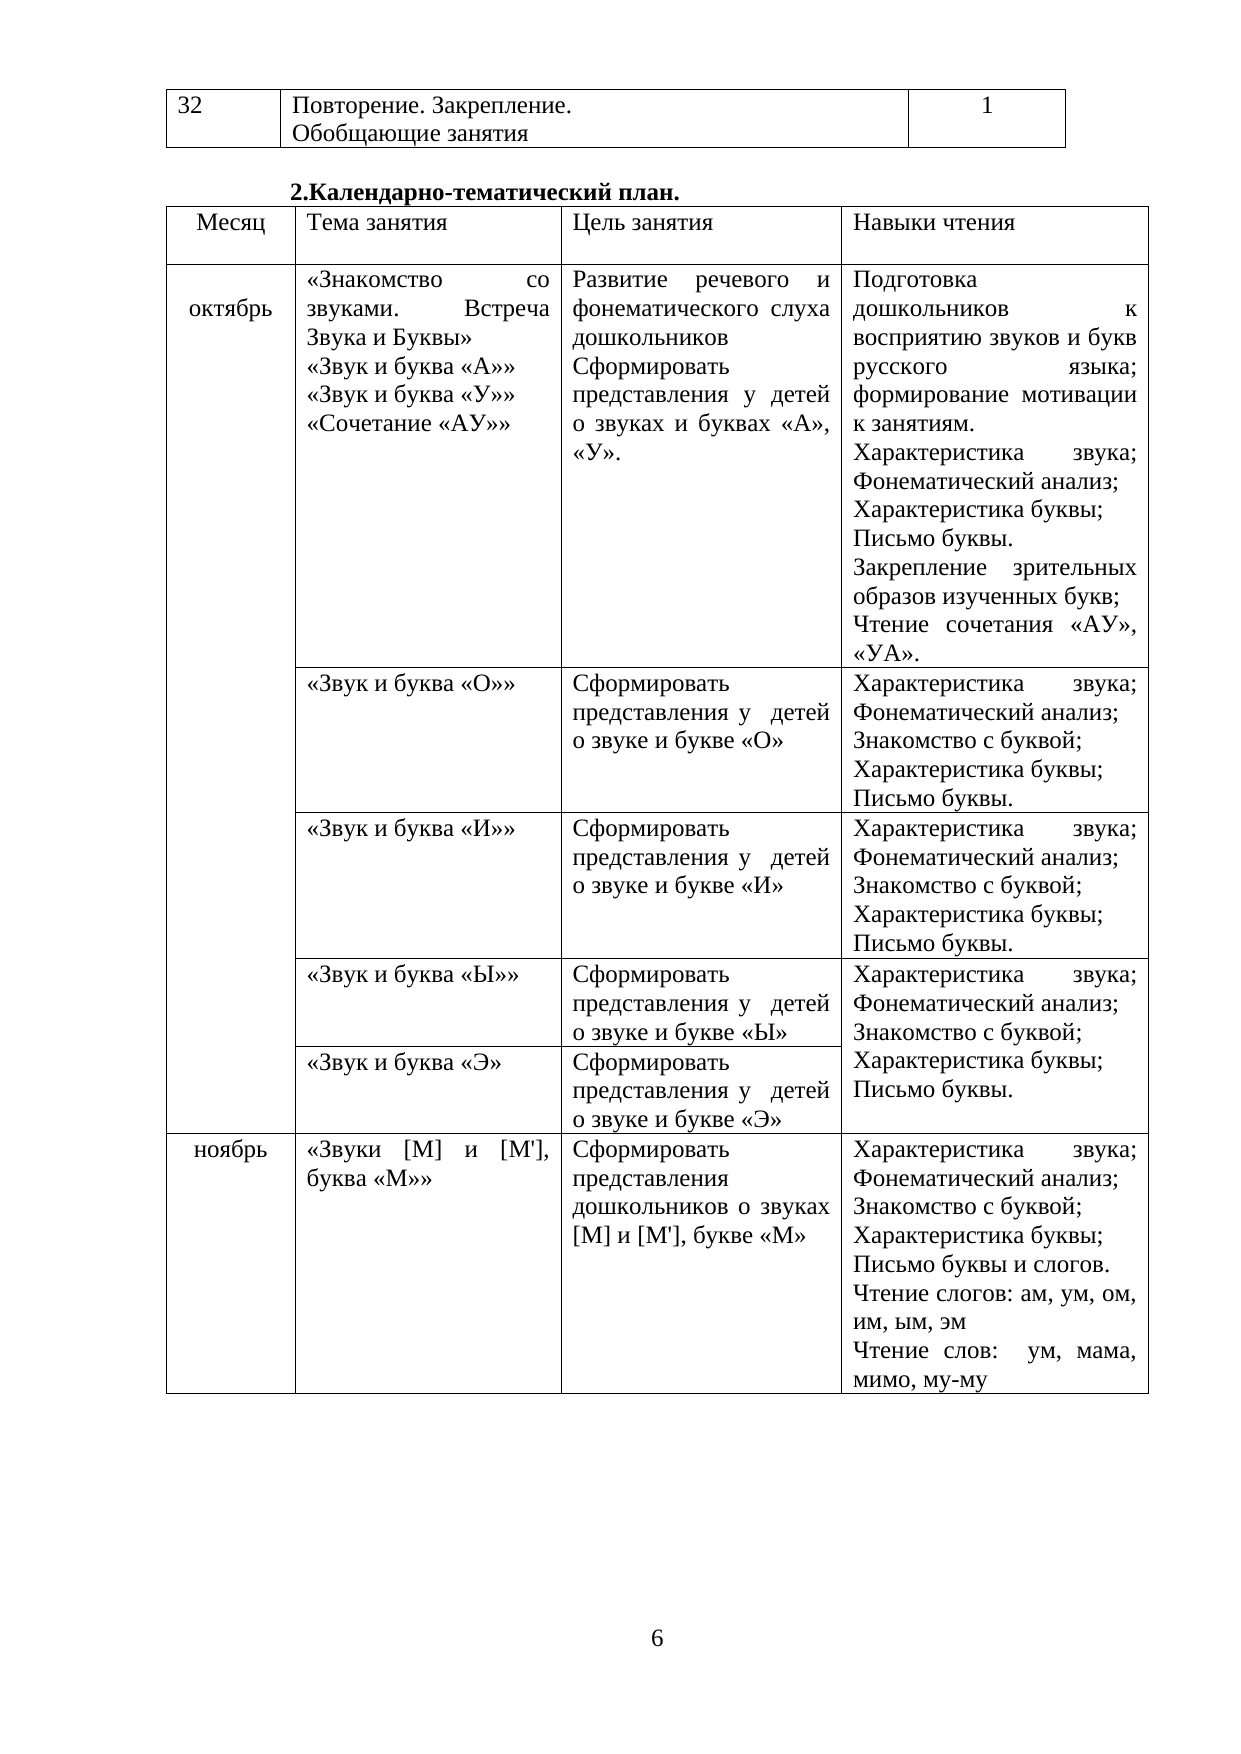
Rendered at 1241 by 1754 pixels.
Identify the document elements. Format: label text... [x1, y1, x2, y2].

table_cell Подготовка дошкольников к восприятию звуков и букв русского языка; формирование мотивации к занятиям. Характеристика звука; Фонематический анализ; Характеристика буквы; Письмо буквы. Закрепление зрительных образов изученных букв; Чтение сочетания «АУ», «УА». [842, 265, 1148, 667]
table_header Месяц [167, 207, 295, 263]
table_cell Сформировать представления у детей о звуке и букве «И» [562, 813, 841, 958]
text 2.Календарно-тематический план. [290, 177, 1137, 206]
table_cell Характеристика звука; Фонематический анализ; Знакомство с буквой; Характеристика буквы; Письмо буквы. [842, 813, 1148, 958]
table_cell «Звук и буква «Э» [296, 1047, 561, 1133]
table_cell Сформировать представления у детей о звуке и букве «О» [562, 668, 841, 812]
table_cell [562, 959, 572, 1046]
table_header Цель занятия [562, 207, 841, 263]
table_cell октябрь [167, 265, 295, 1133]
table_cell «Звуки [М] и [М'], буква «М»» [296, 1134, 561, 1393]
table_cell Развитие речевого и фонематического слуха дошкольников Сформировать представления у детей о звуках и буквах «А», «У». [562, 265, 841, 667]
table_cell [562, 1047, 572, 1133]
table_cell «Знакомство со звуками. Встреча Звука и Буквы» «Звук и буква «А»» «Звук и буква «У»» «Сочетание «АУ»» [296, 265, 561, 667]
table_cell «Звук и буква «И»» [296, 813, 561, 958]
table_header Навыки чтения [842, 207, 1148, 263]
table_cell «Звук и буква «О»» [296, 668, 561, 812]
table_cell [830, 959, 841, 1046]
table_cell «Звук и буква «Ы»» [296, 959, 561, 1046]
table_cell Характеристика звука; Фонематический анализ; Знакомство с буквой; Характеристика буквы; Письмо буквы. [842, 959, 1148, 1133]
table_header Тема занятия [296, 207, 561, 263]
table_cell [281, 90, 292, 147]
table_cell 1 [909, 90, 1065, 147]
table_cell Характеристика звука; Фонематический анализ; Знакомство с буквой; Характеристика буквы; Письмо буквы и слогов. Чтение слогов: ам, ум, ом, им, ым, эм Чтение слов: ум, мама, мимо, му-му [842, 1134, 1148, 1393]
table_cell ноябрь [167, 1134, 295, 1393]
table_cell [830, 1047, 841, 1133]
table_cell Характеристика звука; Фонематический анализ; Знакомство с буквой; Характеристика буквы; Письмо буквы. [842, 668, 1148, 812]
table_cell 32 [167, 90, 280, 147]
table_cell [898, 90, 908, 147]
table_cell Сформировать представления дошкольников о звуках [М] и [М'], букве «М» [562, 1134, 841, 1393]
